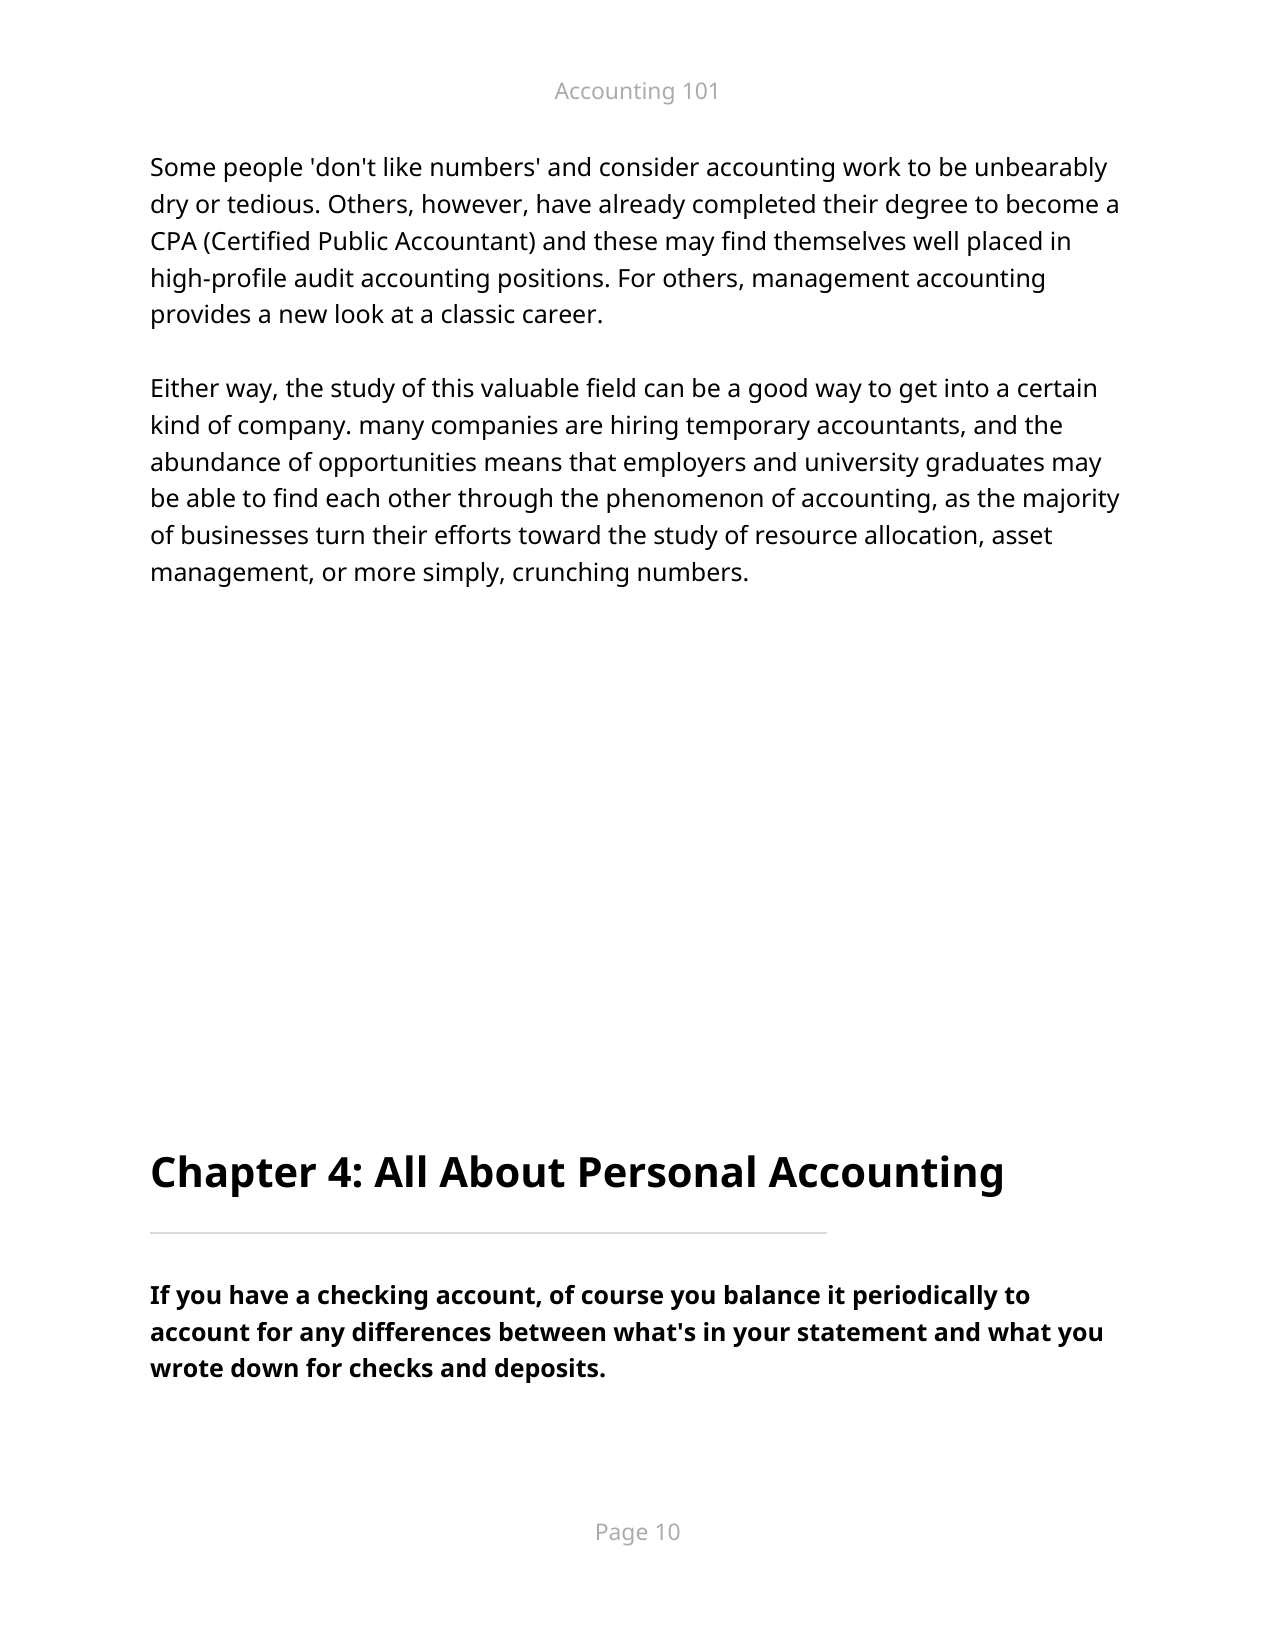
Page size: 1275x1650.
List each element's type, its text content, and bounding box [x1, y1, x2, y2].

subtitle Chapter 4: All About Personal Accounting [150, 1143, 1125, 1199]
text _____________________________________________________________ [150, 1204, 1125, 1238]
text If you have a checking account, of course you balance it periodically to account for any differences between what's in your statement and what you wrote down for checks and deposits. [150, 1278, 1125, 1385]
text Either way, the study of this valuable field can be a good way to get into a certain kind of company. many companies are hiring temporary accountants, and the abundance of opportunities means that employers and university graduates may be able to find each other through the phenomenon of accounting, as the majority of businesses turn their efforts toward the study of resource allocation, asset management, or more simply, crunching numbers. [150, 371, 1125, 588]
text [150, 150, 1125, 331]
